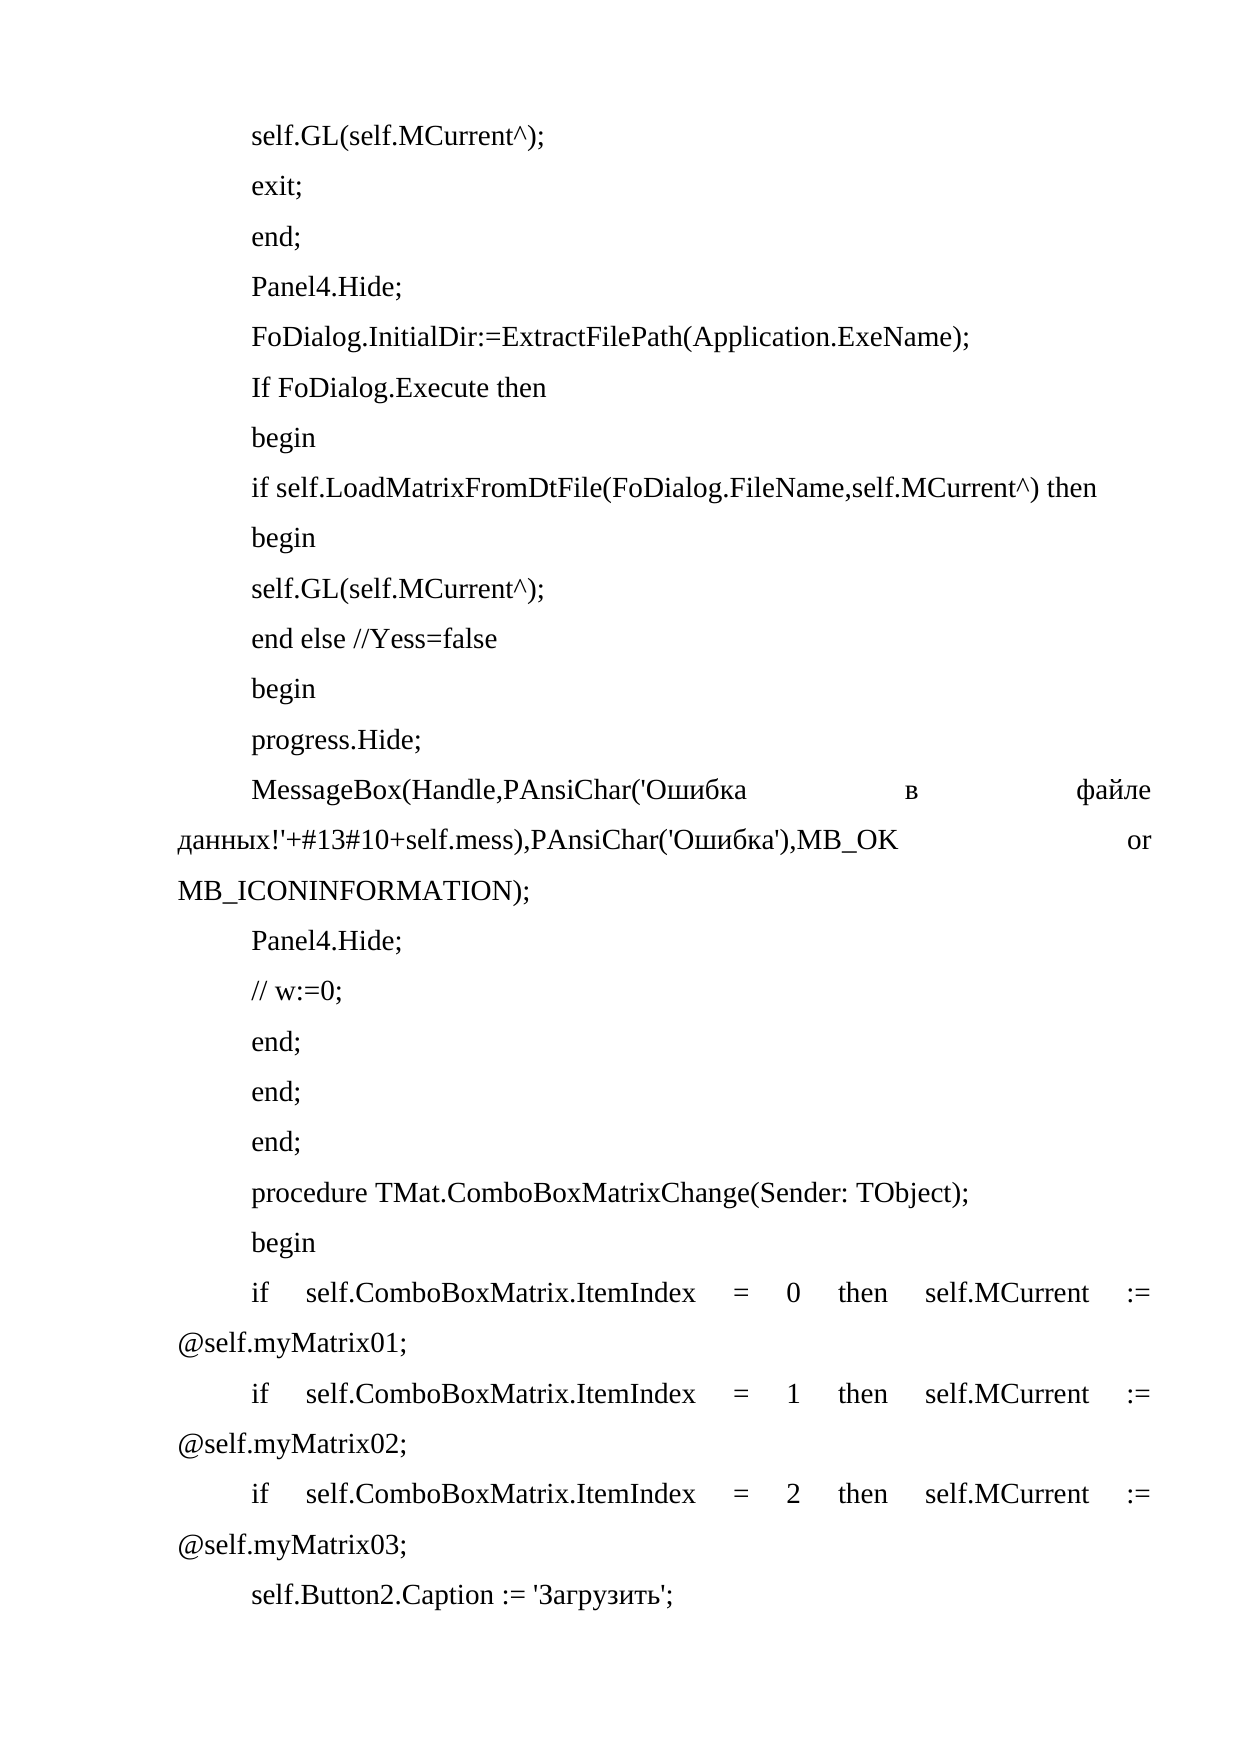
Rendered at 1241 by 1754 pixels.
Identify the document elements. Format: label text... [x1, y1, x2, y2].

text begin [177, 420, 1152, 453]
text progress.Hide; [177, 722, 1152, 755]
text end; [177, 1024, 1152, 1057]
text If FoDialog.Execute then [177, 370, 1152, 403]
text // w:=0; [177, 973, 1152, 1007]
text begin [177, 672, 1152, 705]
text Panel4.Hide; [177, 923, 1152, 957]
text procedure TMat.ComboBoxMatrixChange(Sender: TObject); [177, 1175, 1152, 1208]
text end; [177, 1074, 1152, 1108]
text if self.LoadMatrixFromDtFile(FoDialog.FileName,self.MCurrent^) then [177, 470, 1152, 504]
text MessageBox(Handle,PAnsiChar('Ошибка в файле данных!'+#13#10+self.mess),PAnsiChar('Ошибка'),MB_OK or MB_ICONINFORMATION); [177, 772, 1152, 906]
text exit; [177, 168, 1152, 202]
text FoDialog.InitialDir:=ExtractFilePath(Application.ExeName); [177, 319, 1152, 353]
text begin [177, 521, 1152, 554]
text end; [177, 1124, 1152, 1158]
text if self.ComboBoxMatrix.ItemIndex = 0 then self.MCurrent := @self.myMatrix01; [177, 1275, 1152, 1359]
text begin [177, 1225, 1152, 1258]
text if self.ComboBoxMatrix.ItemIndex = 1 then self.MCurrent := @self.myMatrix02; [177, 1376, 1152, 1460]
text self.Button2.Caption := 'Загрузить'; [177, 1577, 1152, 1611]
text if self.ComboBoxMatrix.ItemIndex = 2 then self.MCurrent := @self.myMatrix03; [177, 1477, 1152, 1560]
text self.GL(self.MCurrent^); [177, 571, 1152, 604]
text end; [177, 219, 1152, 252]
text end else //Yess=false [177, 621, 1152, 655]
text self.GL(self.MCurrent^); [177, 118, 1152, 152]
text Panel4.Hide; [177, 269, 1152, 303]
